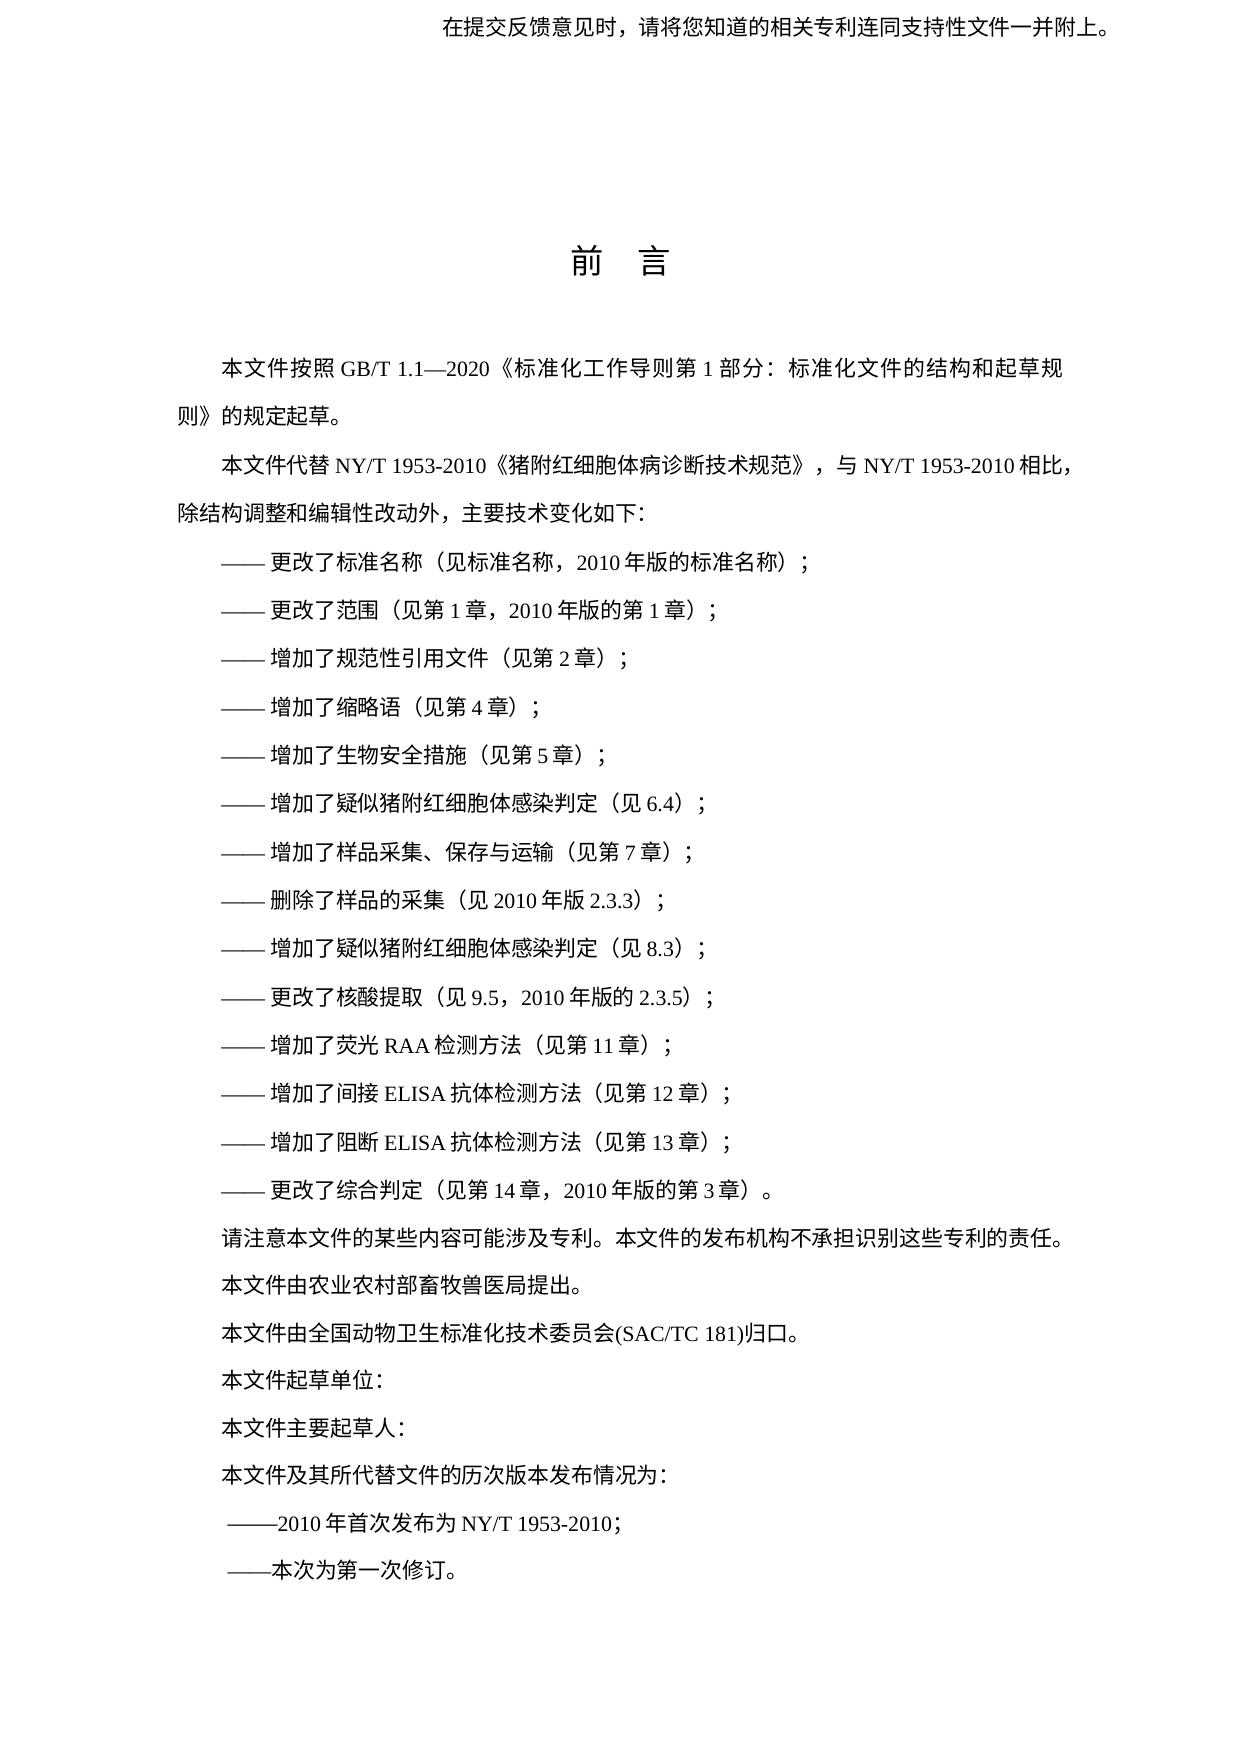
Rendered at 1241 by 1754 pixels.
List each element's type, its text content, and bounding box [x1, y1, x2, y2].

text 本文件由全国动物卫生标准化技术委员会(SAC/TC 181)归口。 [177, 1316, 1063, 1348]
text —— 增加了间接ELISA抗体检测方法（见第12章）； [177, 1076, 1063, 1108]
text ——2010年首次发布为NY/T 1953-2010； [177, 1506, 1063, 1538]
text 本文件主要起草人： [177, 1411, 1063, 1443]
text —— 更改了标准名称（见标准名称，2010年版的标准名称）； [177, 544, 1063, 577]
text —— 增加了荧光RAA检测方法（见第11章）； [177, 1028, 1063, 1060]
text 在提交反馈意见时，请将您知道的相关专利连同支持性文件一并附上。 [366, 16, 1196, 35]
text —— 增加了疑似猪附红细胞体感染判定（见8.3）； [177, 931, 1063, 963]
text ——本次为第一次修订。 [177, 1553, 1063, 1585]
text 前 言 [177, 227, 1063, 292]
text —— 增加了样品采集、保存与运输（见第7章）； [177, 834, 1063, 867]
text —— 更改了核酸提取（见9.5，2010年版的2.3.5）； [177, 979, 1063, 1012]
text —— 更改了综合判定（见第14章，2010年版的第3章）。 [177, 1173, 1063, 1205]
text 本文件由农业农村部畜牧兽医局提出。 [177, 1268, 1063, 1300]
text —— 增加了阻断ELISA抗体检测方法（见第13章）； [177, 1124, 1063, 1157]
text 本文件起草单位： [177, 1363, 1063, 1395]
text —— 删除了样品的采集（见2010年版2.3.3）； [177, 883, 1063, 915]
text —— 增加了规范性引用文件（见第2章）； [177, 641, 1063, 673]
text 本文件代替NY/T 1953-2010《猪附红细胞体病诊断技术规范》，与NY/T 1953-2010相比，除结构调整和编辑性改动外，主要技术变化如下： [177, 447, 1063, 528]
text —— 更改了范围（见第1章，2010年版的第1章）； [177, 593, 1063, 625]
text —— 增加了缩略语（见第4章）； [177, 689, 1063, 722]
text —— 增加了生物安全措施（见第5章）； [177, 738, 1063, 770]
text —— 增加了疑似猪附红细胞体感染判定（见6.4）； [177, 786, 1063, 818]
text 本文件及其所代替文件的历次版本发布情况为： [177, 1458, 1063, 1490]
text 本文件按照GB/T 1.1—2020《标准化工作导则第1部分：标准化文件的结构和起草规则》的规定起草。 [177, 350, 1063, 431]
text 请注意本文件的某些内容可能涉及专利。本文件的发布机构不承担识别这些专利的责任。 [177, 1221, 1063, 1253]
